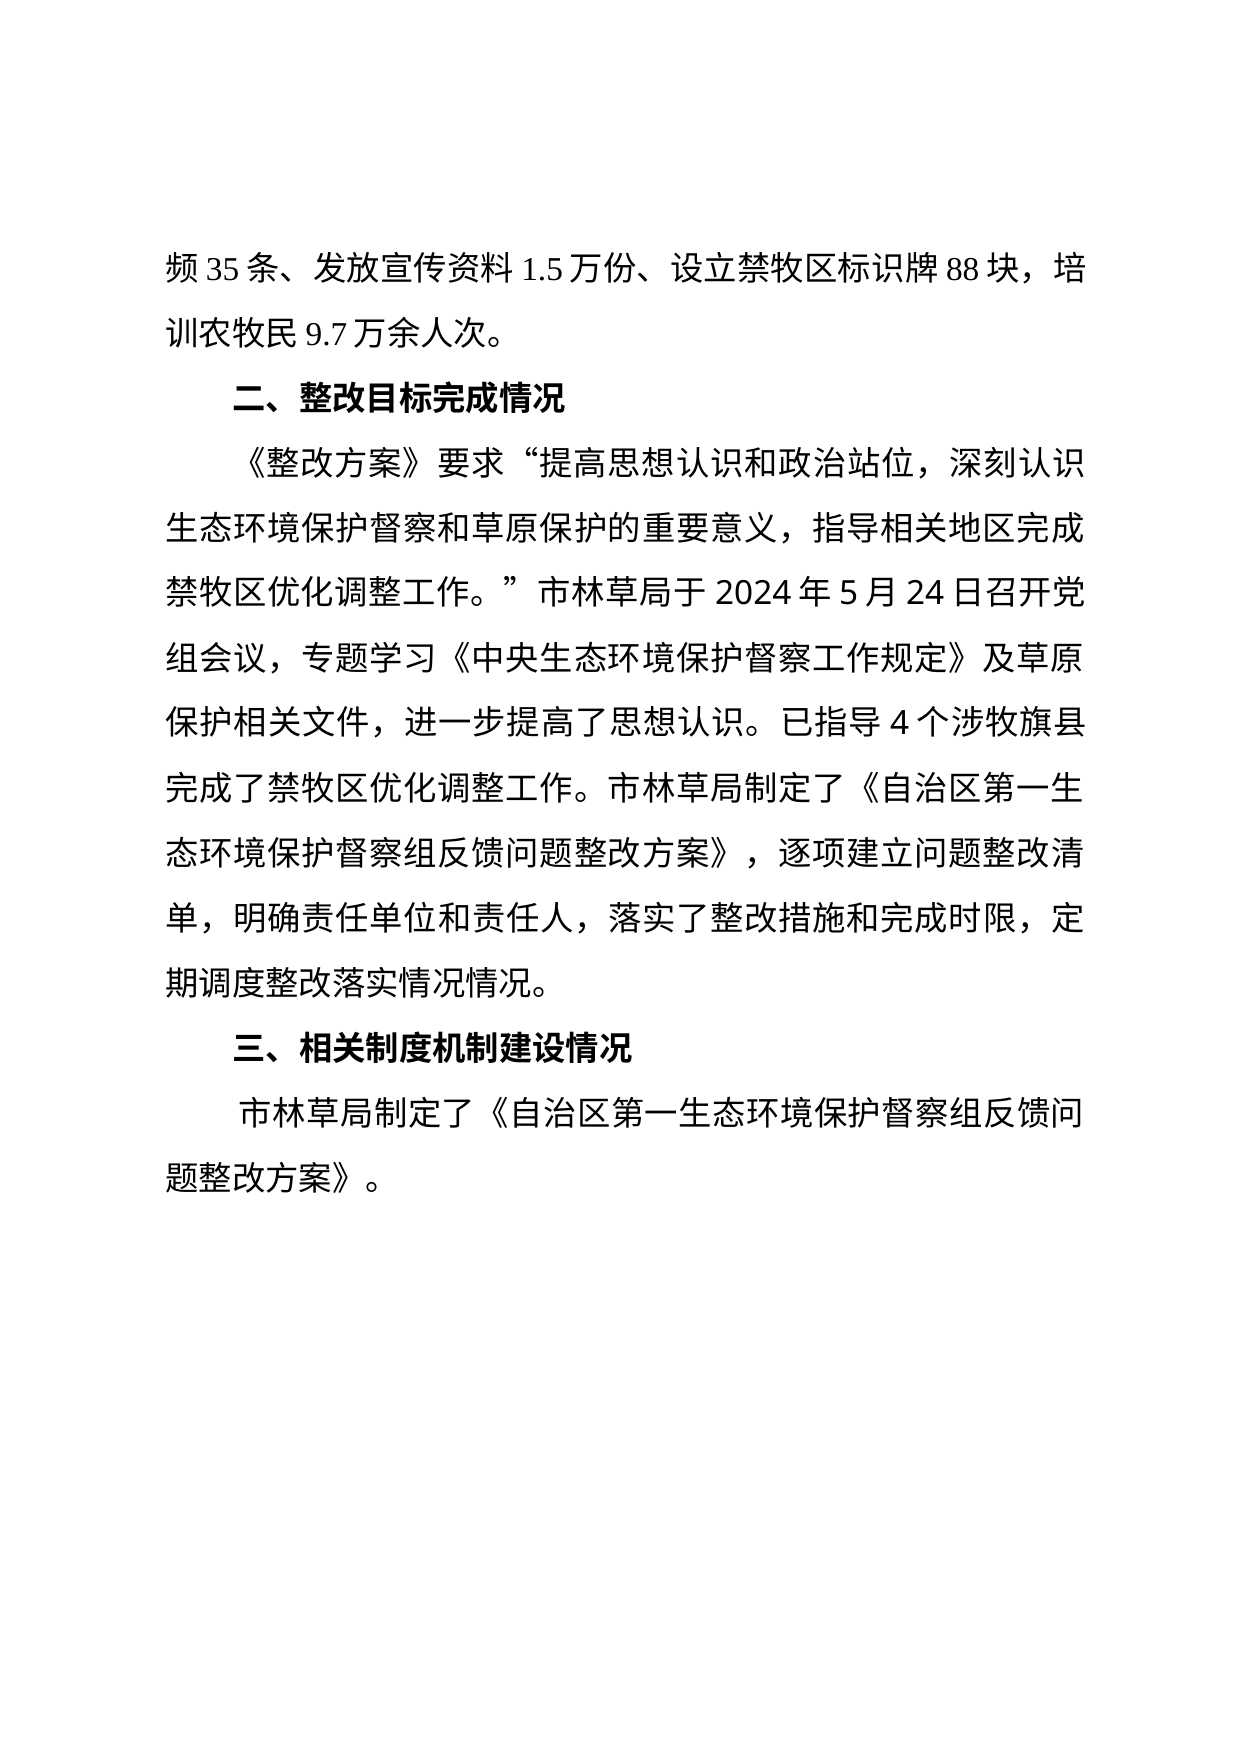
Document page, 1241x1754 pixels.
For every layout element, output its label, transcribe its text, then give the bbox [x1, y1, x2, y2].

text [165, 233, 1087, 363]
list 二、整改目标完成情况 [165, 363, 1087, 428]
text 三、相关制度机制建设情况 [165, 1013, 1087, 1078]
text 市林草局制定了《自治区第一生态环境保护督察组反馈问题整改方案》。 [165, 1078, 1087, 1208]
text 《整改方案》要求“提高思想认识和政治站位，深刻认识生态环境保护督察和草原保护的重要意义，指导相关地区完成禁牧区优化调整工作。”市林草局于2024年5月24日召开党组会议，专题学习《中央生态环境保护督察工作规定》及草原保护相关文件，进一步提高了思想认识。已指导4个涉牧旗县完成了禁牧区优化调整工作。市林草局制定了《自治区第一生态环境保护督察组反馈问题整改方案》，逐项建立问题整改清单，明确责任单位和责任人，落实了整改措施和完成时限，定期调度整改落实情况情况。 [165, 428, 1087, 1013]
